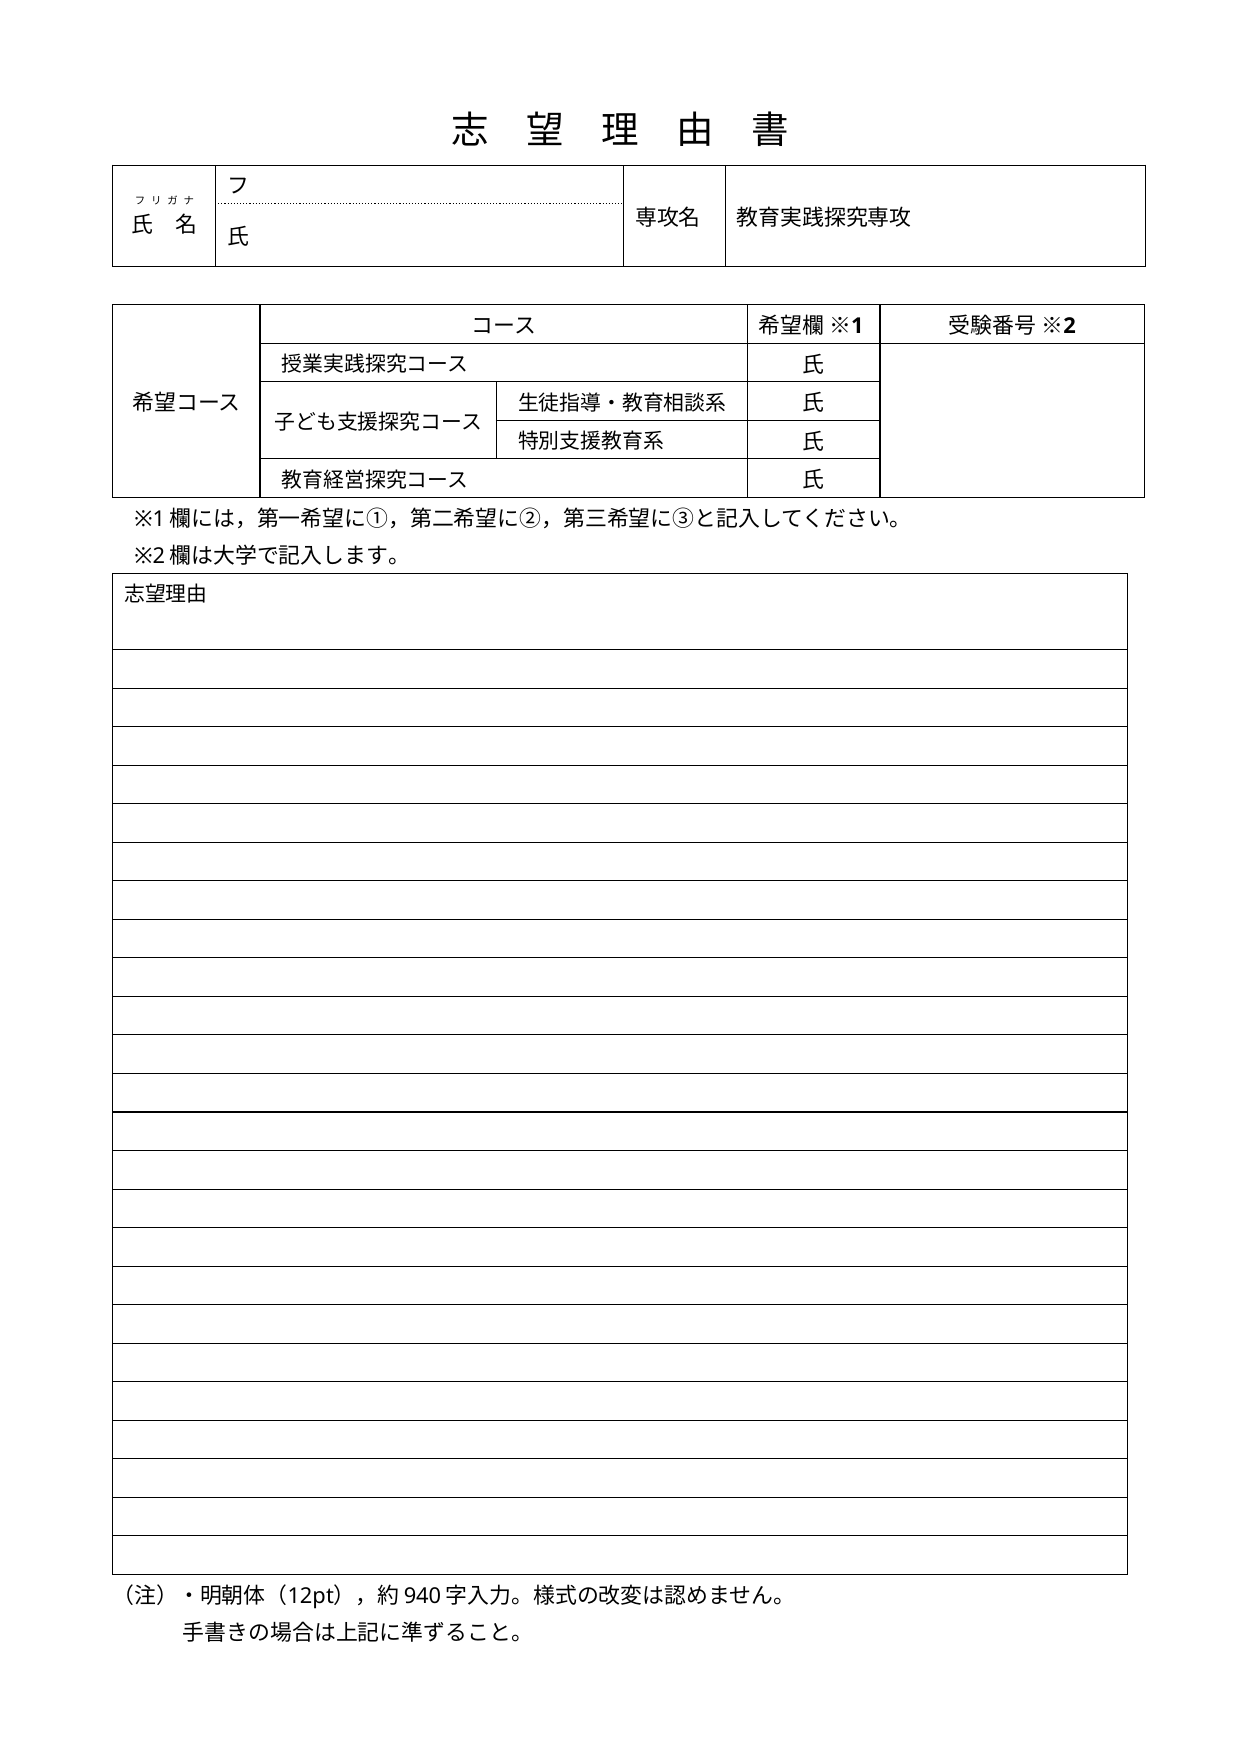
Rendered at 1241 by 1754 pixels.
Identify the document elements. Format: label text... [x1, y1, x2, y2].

table_header [113, 166, 215, 266]
text ※1欄には，第一希望に①，第二希望に②，第三希望に③と記入してください。 [112, 498, 1128, 535]
table_cell [113, 1344, 1127, 1381]
table_cell [113, 920, 1127, 957]
table_cell 生徒指導・教育相談系 [497, 382, 747, 420]
table_header 希望欄 ※1 [748, 305, 879, 343]
table_header コース [261, 305, 747, 343]
table_cell [113, 1228, 1127, 1266]
table_cell [113, 1267, 1127, 1304]
text ※2欄は大学で記入します。 [112, 535, 1128, 573]
table_cell [113, 843, 1127, 880]
table_cell [113, 958, 1127, 996]
table_header 志望理由 [113, 574, 1127, 649]
table_cell [113, 1035, 1127, 1073]
text 手書きの場合は上記に準ずること。 [112, 1612, 1128, 1650]
table_cell [113, 766, 1127, 803]
table_cell [113, 997, 1127, 1034]
table_cell [113, 1074, 1127, 1111]
table_header 受験番号 ※2 [881, 305, 1144, 343]
table_header 希望コース [113, 305, 259, 497]
table_header 専攻名 [624, 166, 725, 266]
table_cell [113, 804, 1127, 842]
table_cell [113, 727, 1127, 764]
table_cell [113, 650, 1127, 687]
table_cell [113, 1421, 1127, 1458]
table_cell [113, 689, 1127, 726]
table_cell [113, 1190, 1127, 1227]
table_cell [113, 1305, 1127, 1343]
table_cell 授業実践探究コース [261, 344, 747, 381]
text （注）・明朝体（12pt），約940字入力。様式の改変は認めません。 [112, 1575, 1128, 1612]
table_cell 教育経営探究コース [261, 459, 747, 497]
text 志 望 理 由 書 [112, 89, 1128, 164]
table_cell [881, 344, 1144, 497]
table_cell 子ども支援探究コース [261, 382, 496, 458]
table_cell [113, 1382, 1127, 1420]
table_cell 特別支援教育系 [497, 421, 747, 458]
table_cell [113, 1113, 1127, 1150]
table_cell [113, 1498, 1127, 1535]
table_cell [113, 1459, 1127, 1497]
table_cell [113, 1151, 1127, 1188]
table_cell [113, 881, 1127, 919]
table_cell [113, 1536, 1127, 1574]
table_header 教育実践探究専攻 [726, 166, 1145, 266]
